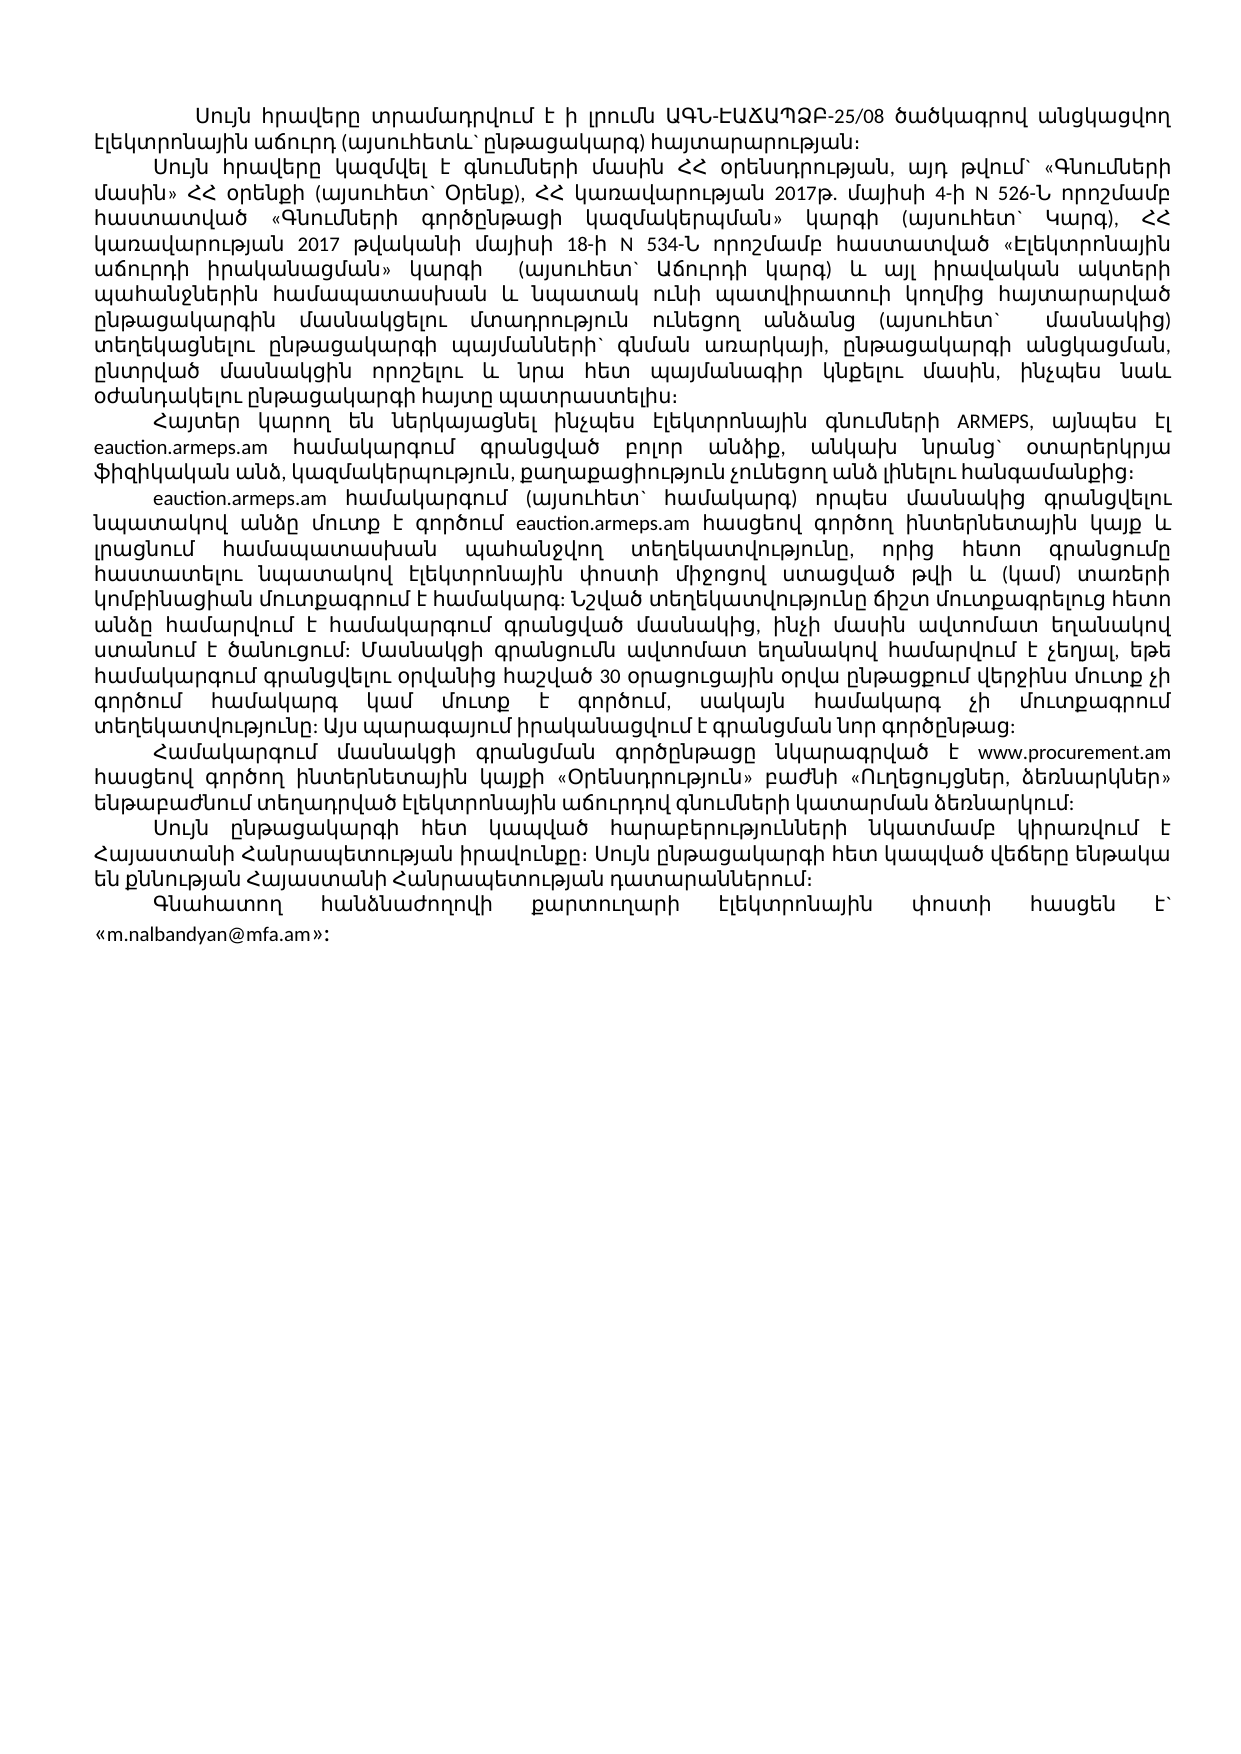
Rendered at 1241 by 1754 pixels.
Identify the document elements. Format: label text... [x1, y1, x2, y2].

text eauction.armeps.am համակարգում (այսուհետ` համակարգ) որպես մասնակից գրանցվելու նպատակով անձը մուտք է գործում eauction.armeps.am հասցեով գործող ինտերնետային կայք և լրացնում համապատասխան պահանջվող տեղեկատվությունը, որից հետո գրանցումը հաստատելու նպատակով էլեկտրոնային փոստի միջոցով ստացված թվի և (կամ) տառերի կոմբինացիան մուտքագրում է համակարգ: Նշված տեղեկատվությունը ճիշտ մուտքագրելուց հետո անձը համարվում է համակարգում գրանցված մասնակից, ինչի մասին ավտոմատ եղանակով ստանում է ծանուցում: Մասնակցի գրանցումն ավտոմատ եղանակով համարվում է չեղյալ, եթե համակարգում գրանցվելու օրվանից հաշված 30 օրացուցային օրվա ընթացքում վերջինս մուտք չի գործում համակարգ կամ մուտք է գործում, սակայն համակարգ չի մուտքագրում տեղեկատվությունը: Այս պարագայում իրականացվում է գրանցման նոր գործընթաց: [94, 485, 1171, 739]
text Սույն ընթացակարգի հետ կապված հարաբերությունների նկատմամբ կիրառվում է Հայաստանի Հանրապետության իրավունքը։ Սույն ընթացակարգի հետ կապված վեճերը ենթակա են քննության Հայաստանի Հանրապետության դատարաններում։ [94, 815, 1171, 892]
text Համակարգում մասնակցի գրանցման գործընթացը նկարագրված է www.procurement.am հասցեով գործող ինտերնետային կայքի «Օրենսդրություն» բաժնի «Ուղեցույցներ, ձեռնարկներ» ենթաբաժնում տեղադրված էլեկտրոնային աճուրդով գնումների կատարման ձեռնարկում: [94, 739, 1171, 815]
text Սույն հրավերը կազմվել է գնումների մասին ՀՀ օրենսդրության, այդ թվում` «Գնումների մասին» ՀՀ օրենքի (այսուհետ` Օրենք), ՀՀ կառավարության 2017թ. մայիսի 4-ի N 526-Ն որոշմամբ հաստատված «Գնումների գործընթացի կազմակերպման» կարգի (այսուհետ` Կարգ), ՀՀ կառավարության 2017 թվականի մայիսի 18-ի N 534-Ն որոշմամբ հաստատված «Էլեկտրոնային աճուրդի իրականացման» կարգի (այսուհետ` Աճուրդի կարգ) և այլ իրավական ակտերի պահանջներին համապատասխան և նպատակ ունի պատվիրատուի կողմից հայտարարված ընթացակարգին մասնակցելու մտադրություն ունեցող անձանց (այսուհետ` մասնակից) տեղեկացնելու ընթացակարգի պայմանների` գնման առարկայի, ընթացակարգի անցկացման, ընտրված մասնակցին որոշելու և նրա հետ պայմանագիր կնքելու մասին, ինչպես նաև օժանդակելու ընթացակարգի հայտը պատրաստելիս։ [94, 154, 1171, 409]
text Սույն հրավերը տրամադրվում է ի լրումն ԱԳՆ-ԷԱՃԱՊՁԲ-25/08 ծածկագրով անցկացվող էլեկտրոնային աճուրդ (այսուհետև` ընթացակարգ) հայտարարության։ [94, 104, 1171, 154]
text Գնահատող հանձնաժողովի քարտուղարի էլեկտրոնային փոստի հասցեն է` «m.nalbandyan@mfa.am»: [94, 892, 1171, 948]
text Հայտեր կարող են ներկայացնել ինչպես էլեկտրոնային գնումների ARMEPS, այնպես էլ eauction.armeps.am համակարգում գրանցված բոլոր անձիք, անկախ նրանց` օտարերկրյա ֆիզիկական անձ, կազմակերպություն, քաղաքացիություն չունեցող անձ լինելու հանգամանքից։ [94, 409, 1171, 485]
